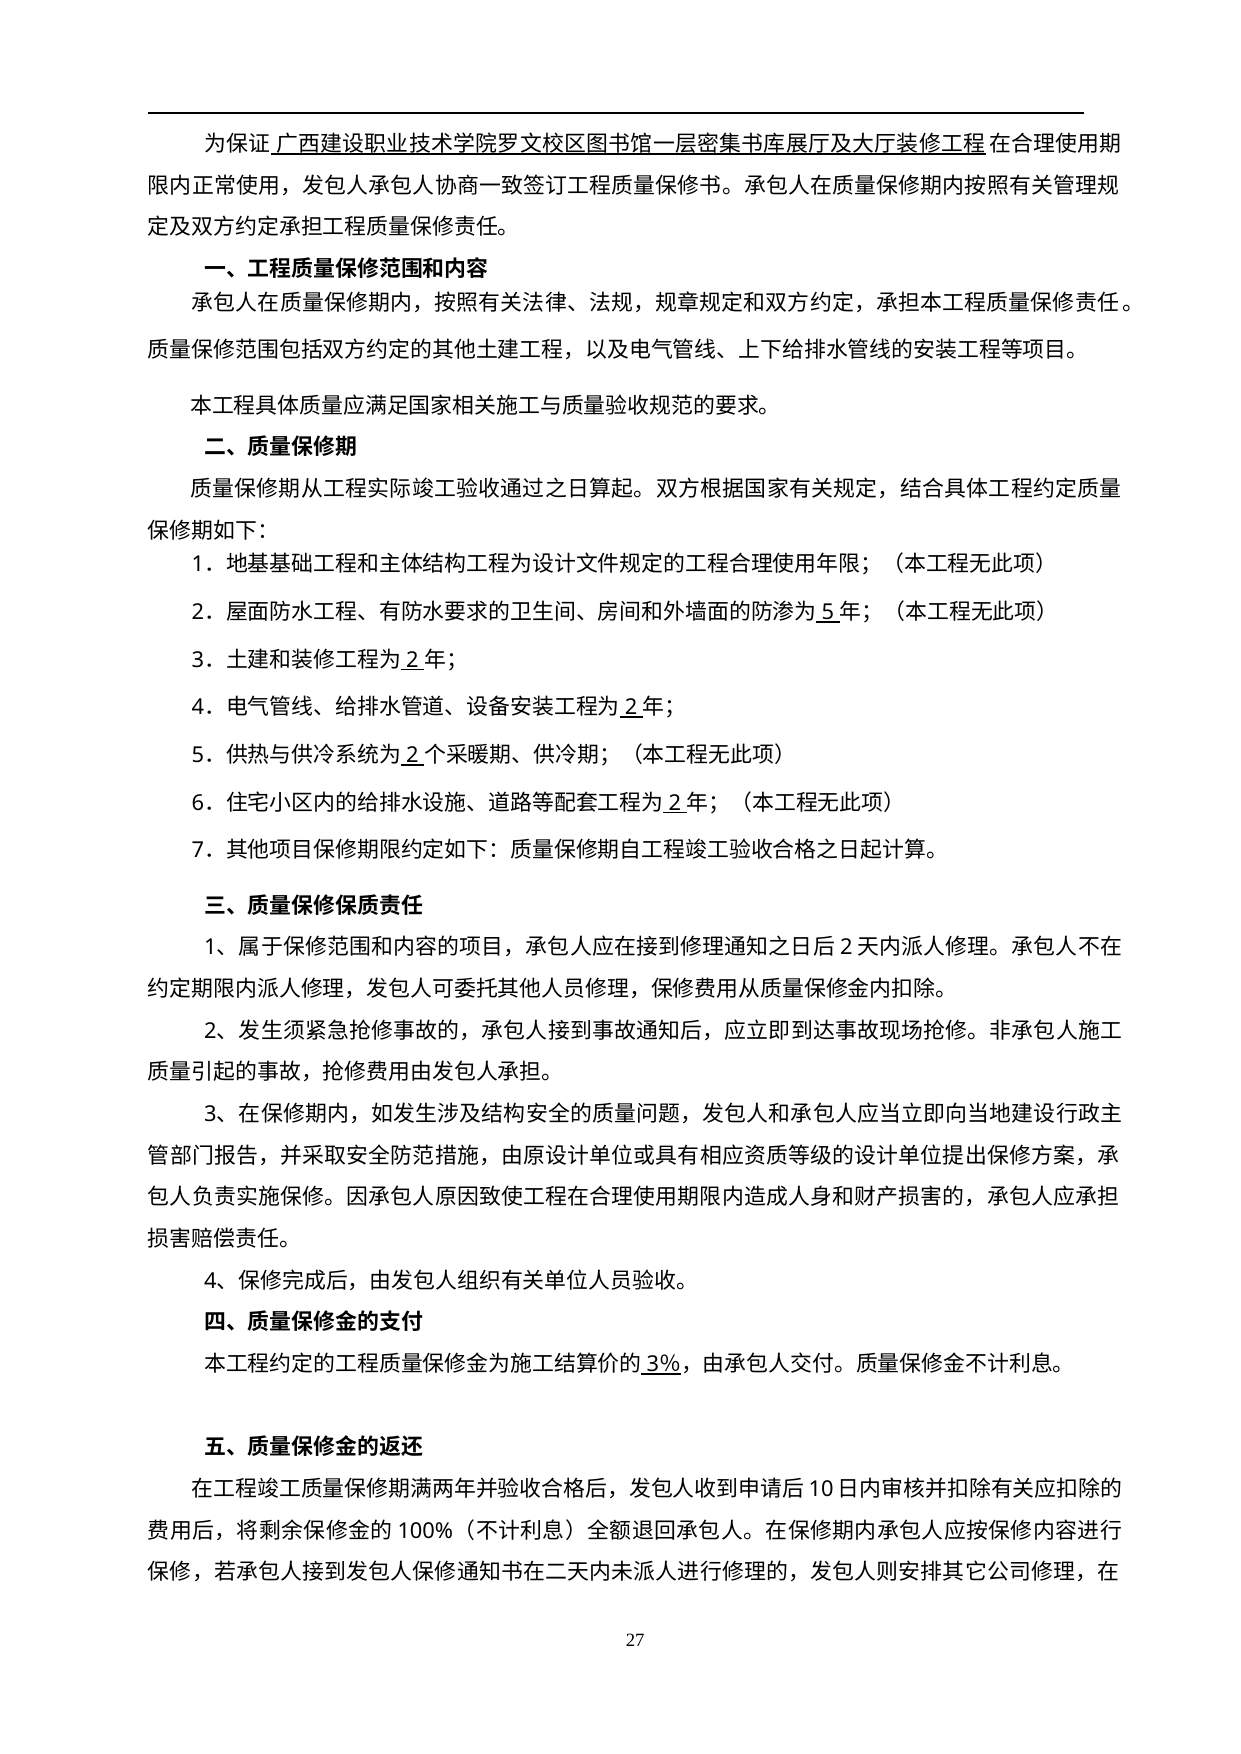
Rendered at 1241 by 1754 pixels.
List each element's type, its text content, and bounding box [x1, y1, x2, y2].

text 一、工程质量保修范围和内容 [148, 243, 1122, 285]
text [148, 1463, 1122, 1588]
text 4．电气管线、给排水管道、设备安装工程为 2 年； [148, 689, 1122, 721]
text 为保证 广西建设职业技术学院罗文校区图书馆一层密集书库展厅及大厅装修工程在合理使用期限内正常使用，发包人承包人协商一致签订工程质量保修书。承包人在质量保修期内按照有关管理规定及双方约定承担工程质量保修责任。 [148, 118, 1122, 243]
text 5．供热与供冷系统为 2 个采暖期、供冷期；（本工程无此项） [148, 737, 1122, 769]
text 2．屋面防水工程、有防水要求的卫生间、房间和外墙面的防渗为 5 年；（本工程无此项） [148, 594, 1122, 626]
text 3、在保修期内，如发生涉及结构安全的质量问题，发包人和承包人应当立即向当地建设行政主管部门报告，并采取安全防范措施，由原设计单位或具有相应资质等级的设计单位提出保修方案，承包人负责实施保修。因承包人原因致使工程在合理使用期限内造成人身和财产损害的，承包人应承担损害赔偿责任。 [148, 1088, 1122, 1255]
text 1、属于保修范围和内容的项目，承包人应在接到修理通知之日后2天内派人修理。承包人不在约定期限内派人修理，发包人可委托其他人员修理，保修费用从质量保修金内扣除。 [148, 921, 1122, 1005]
text 质量保修期从工程实际竣工验收通过之日算起。双方根据国家有关规定，结合具体工程约定质量保修期如下： [148, 463, 1122, 546]
text 4、保修完成后，由发包人组织有关单位人员验收。 [148, 1255, 1122, 1296]
text 6．住宅小区内的给排水设施、道路等配套工程为 2 年；（本工程无此项） [148, 784, 1122, 816]
text 承包人在质量保修期内，按照有关法律、法规，规章规定和双方约定，承担本工程质量保修责任。质量保修范围包括双方约定的其他土建工程，以及电气管线、上下给排水管线的安装工程等项目。 [148, 285, 1122, 364]
text 本工程具体质量应满足国家相关施工与质量验收规范的要求。 [148, 380, 1122, 421]
text 四、质量保修金的支付 [148, 1296, 1122, 1338]
text 3．土建和装修工程为 2 年； [148, 642, 1122, 673]
text 三、质量保修保质责任 [148, 880, 1122, 921]
text 本工程约定的工程质量保修金为施工结算价的 3％，由承包人交付。质量保修金不计利息。 [148, 1338, 1122, 1380]
text 1．地基基础工程和主体结构工程为设计文件规定的工程合理使用年限；（本工程无此项） [148, 546, 1122, 578]
text 2、发生须紧急抢修事故的，承包人接到事故通知后，应立即到达事故现场抢修。非承包人施工质量引起的事故，抢修费用由发包人承担。 [148, 1005, 1122, 1088]
text 五、质量保修金的返还 [148, 1421, 1122, 1463]
text 二、质量保修期 [148, 421, 1122, 463]
text 7．其他项目保修期限约定如下：质量保修期自工程竣工验收合格之日起计算。 [148, 832, 1122, 864]
